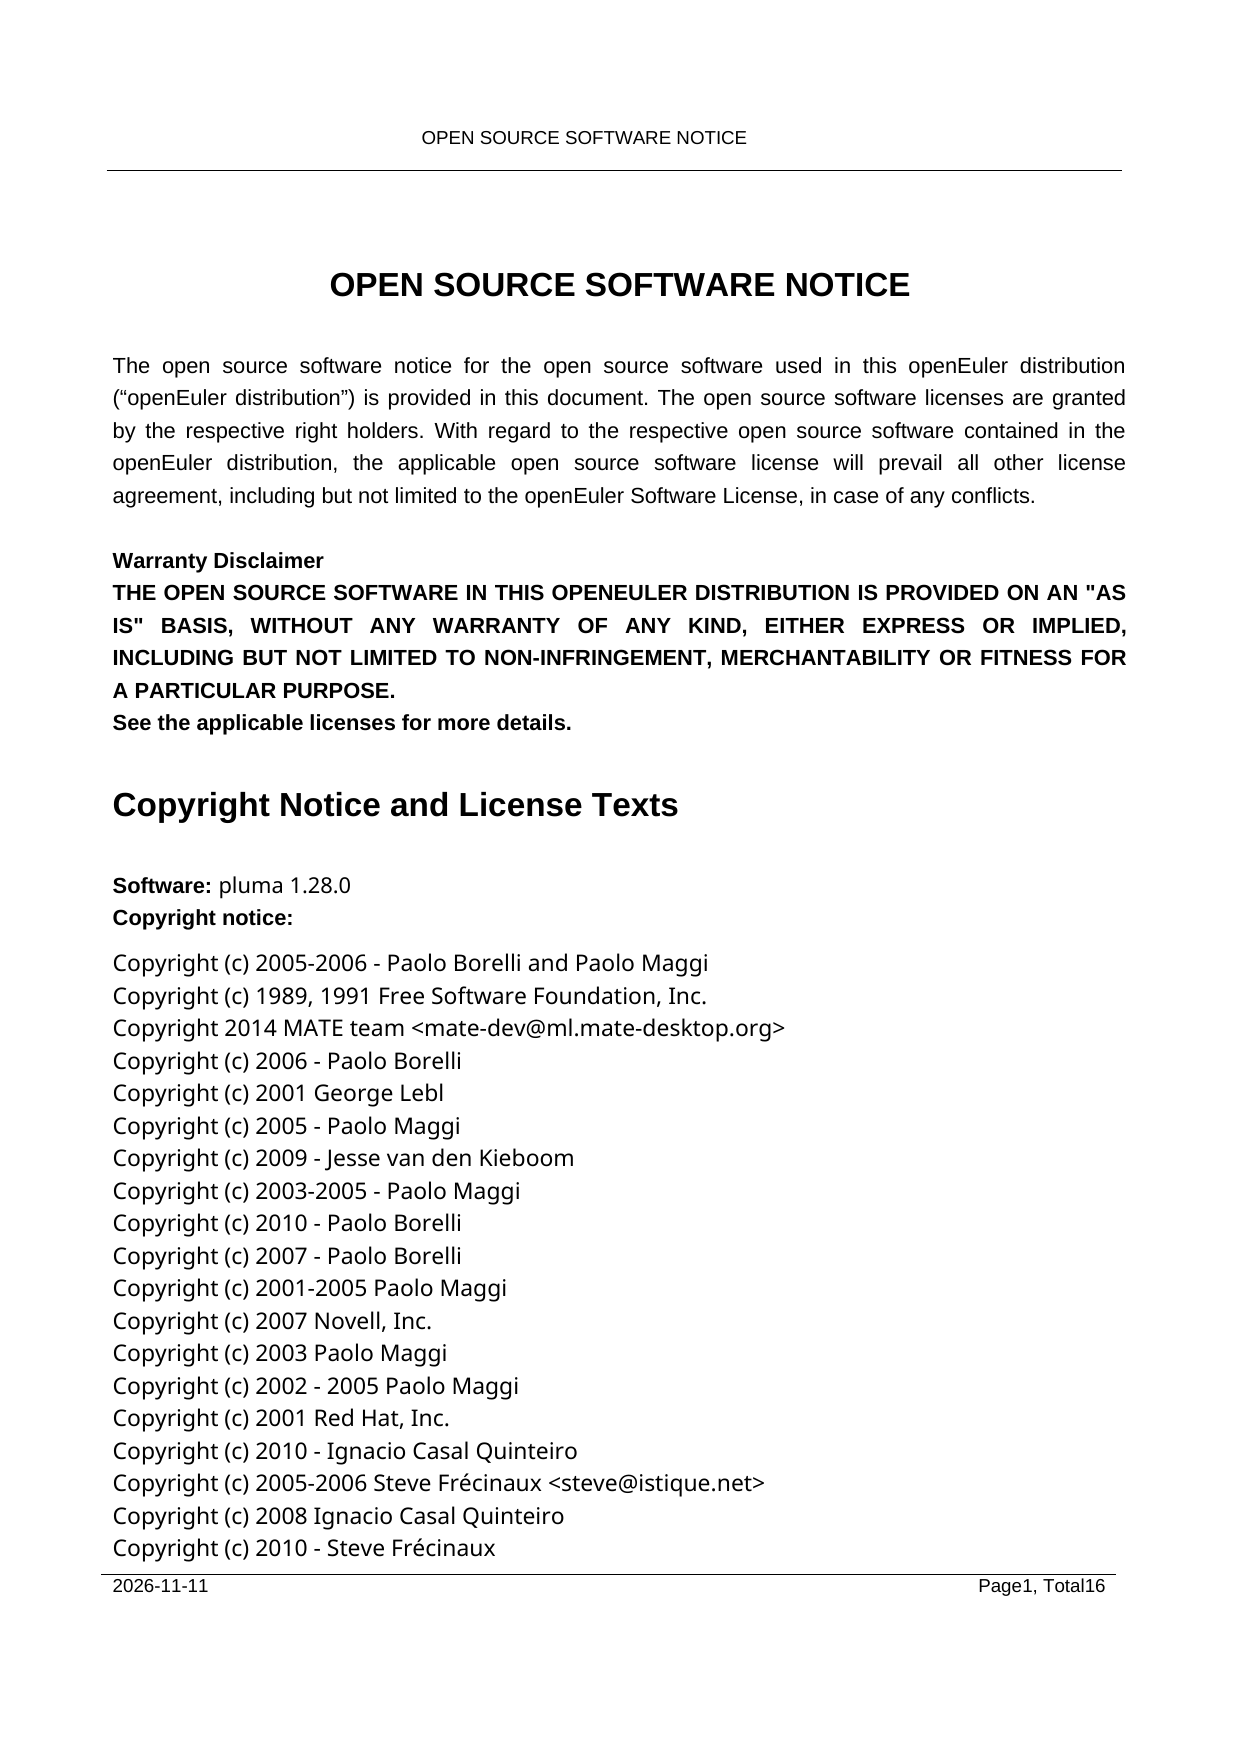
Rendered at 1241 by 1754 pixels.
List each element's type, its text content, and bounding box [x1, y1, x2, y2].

text THE OPEN SOURCE SOFTWARE IN THIS OPENEULER DISTRIBUTION IS PROVIDED ON AN "AS IS" BASIS, WITHOUT ANY WARRANTY OF ANY KIND, EITHER EXPRESS OR IMPLIED, INCLUDING BUT NOT LIMITED TO NON-INFRINGEMENT, MERCHANTABILITY OR FITNESS FOR A PARTICULAR PURPOSE. See the applicable licenses for more details. [112, 576, 1128, 739]
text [112, 947, 1128, 1564]
text Warranty Disclaimer [112, 544, 1128, 576]
text Copyright notice: [112, 901, 1128, 934]
text Copyright Notice and License Texts [112, 771, 1128, 836]
title Software: pluma 1.28.0 [112, 869, 1128, 901]
text The open source software notice for the open source software used in this openEuler distribution (“openEuler distribution”) is provided in this document. The open source software licenses are granted by the respective right holders. With regard to the respective open source software contained in the openEuler distribution, the applicable open source software license will prevail all other license agreement, including but not limited to the openEuler Software License, in case of any conflicts. [112, 349, 1128, 511]
text OPEN SOURCE SOFTWARE NOTICE [112, 251, 1128, 316]
